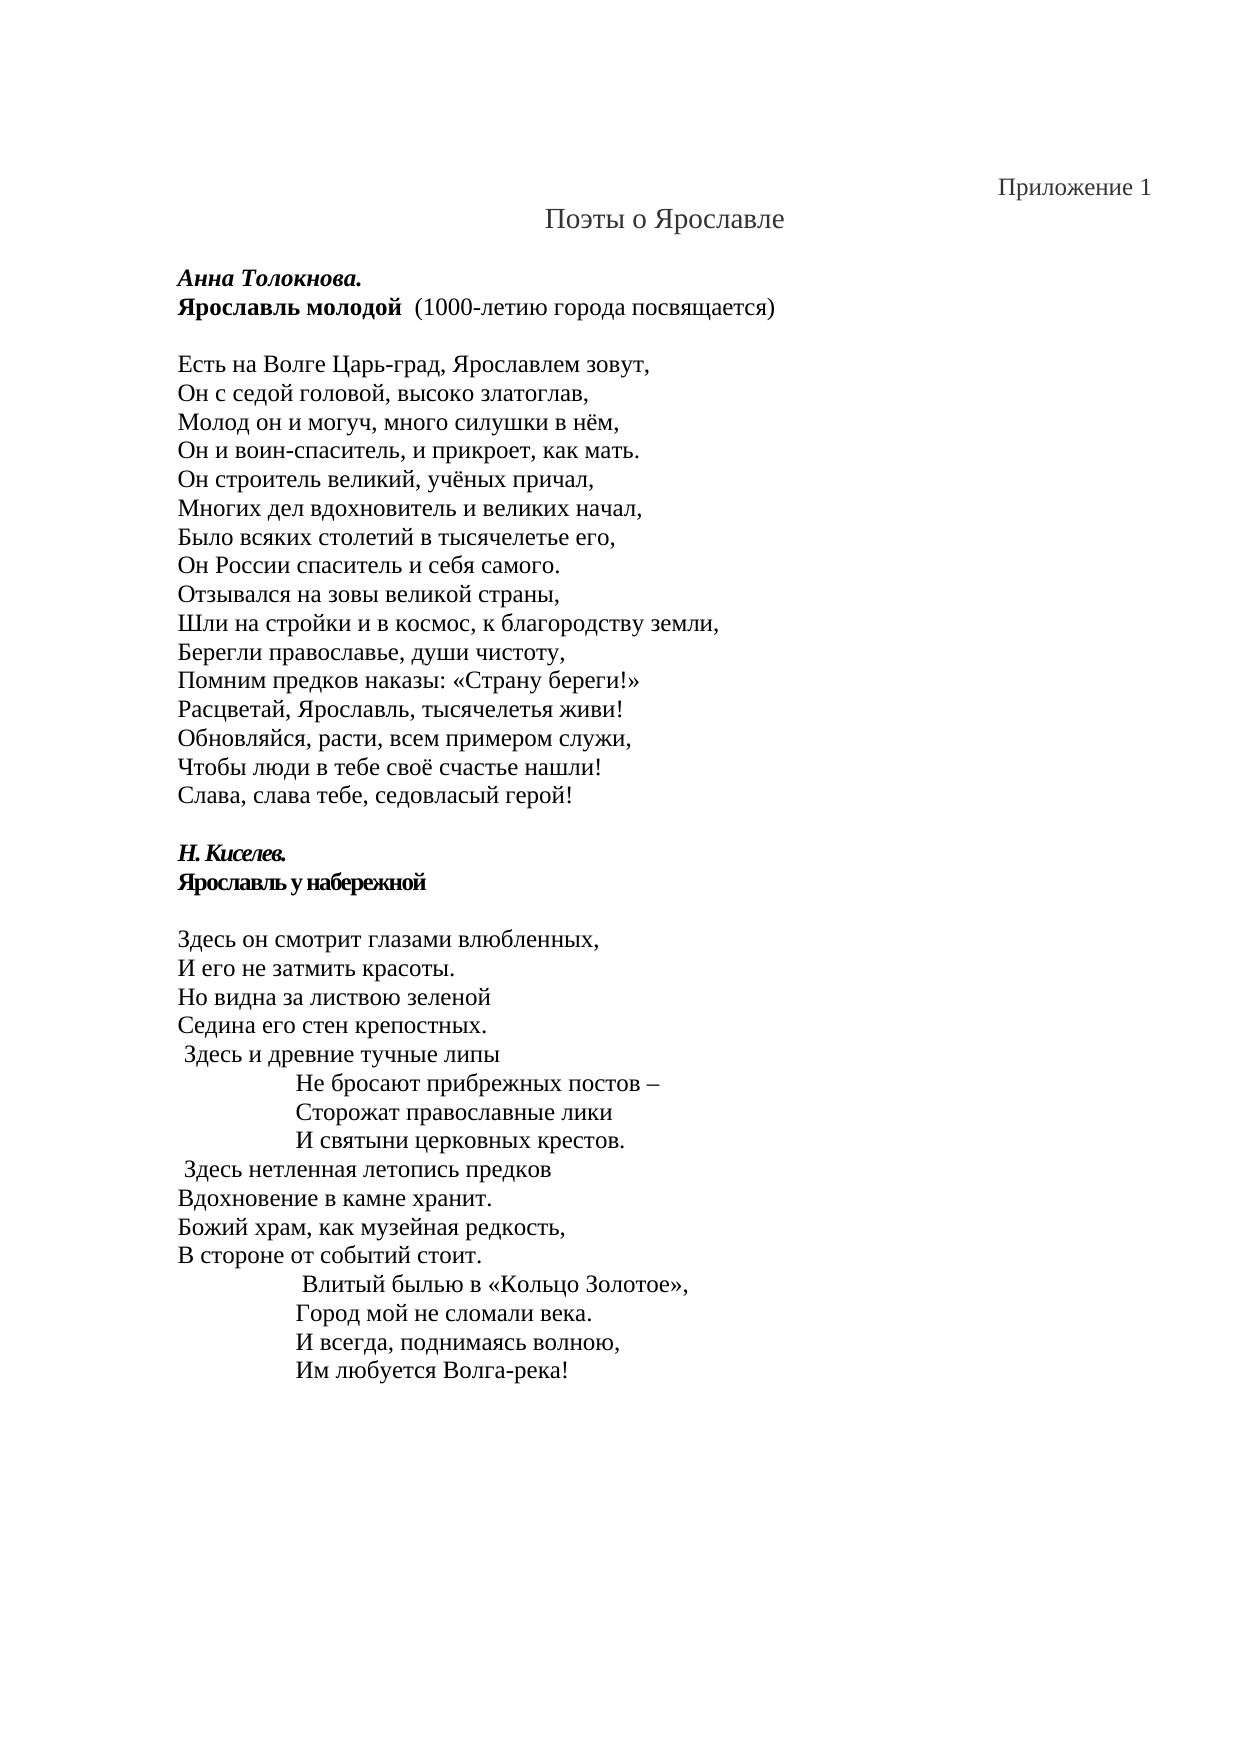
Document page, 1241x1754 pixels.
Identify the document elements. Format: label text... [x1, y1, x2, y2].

text Н. Киселев. [177, 809, 1152, 867]
text Обновляйся, расти, всем примером служи, [177, 723, 1152, 752]
text Не бросают прибрежных постов – [295, 1068, 1152, 1097]
text Ярославль молодой (1000-летию города посвящается) [177, 292, 1152, 321]
text Приложение 1 [177, 172, 1152, 201]
text Влитый былью в «Кольцо Золотое», [177, 1269, 1152, 1298]
text Многих дел вдохновитель и великих начал, [177, 493, 1152, 522]
text Ярославль у набережной [177, 867, 1152, 896]
text Слава, слава тебе, седовласый герой! [177, 781, 1152, 809]
text Город мой не сломали века. [177, 1298, 1152, 1327]
text И святыни церковных крестов. [295, 1126, 1152, 1154]
text Им любуется Волга-река! [177, 1356, 1152, 1384]
text Шли на стройки и в космос, к благородству земли, [177, 608, 1152, 637]
text Он строитель великий, учёных причал, [177, 464, 1152, 493]
text И его не затмить красоты. [177, 953, 1152, 982]
text Божий храм, как музейная редкость, [177, 1212, 1152, 1241]
text Было всяких столетий в тысячелетье его, [177, 522, 1152, 551]
text Здесь он смотрит глазами влюбленных, [177, 924, 1152, 953]
text Он и воин-спаситель, и прикроет, как мать. [177, 436, 1152, 464]
text В стороне от событий стоит. [177, 1241, 1152, 1269]
text Здесь и древние тучные липы [177, 1039, 1152, 1068]
text Сторожат православные лики [295, 1097, 1152, 1126]
text Он с седой головой, высоко златоглав, [177, 378, 1152, 407]
text Вдохновение в камне хранит. [177, 1183, 1152, 1212]
text Помним предков наказы: «Страну береги!» [177, 666, 1152, 694]
text Анна Толокнова. [177, 263, 1152, 292]
text Чтобы люди в тебе своё счастье нашли! [177, 752, 1152, 781]
text Седина его стен крепостных. [177, 1011, 1152, 1039]
text Молод он и могуч, много силушки в нём, [177, 407, 1152, 436]
text Отзывался на зовы великой страны, [177, 579, 1152, 608]
text Он России спаситель и себя самого. [177, 551, 1152, 579]
text Есть на Волге Царь-град, Ярославлем зовут, [177, 349, 1152, 378]
text Расцветай, Ярославль, тысячелетья живи! [177, 694, 1152, 723]
text Берегли православье, души чистоту, [177, 637, 1152, 666]
text Но видна за листвою зеленой [177, 982, 1152, 1011]
text И всегда, поднимаясь волною, [177, 1327, 1152, 1356]
text Здесь нетленная летопись предков [177, 1154, 1152, 1183]
text Поэты о Ярославле [177, 201, 1152, 234]
